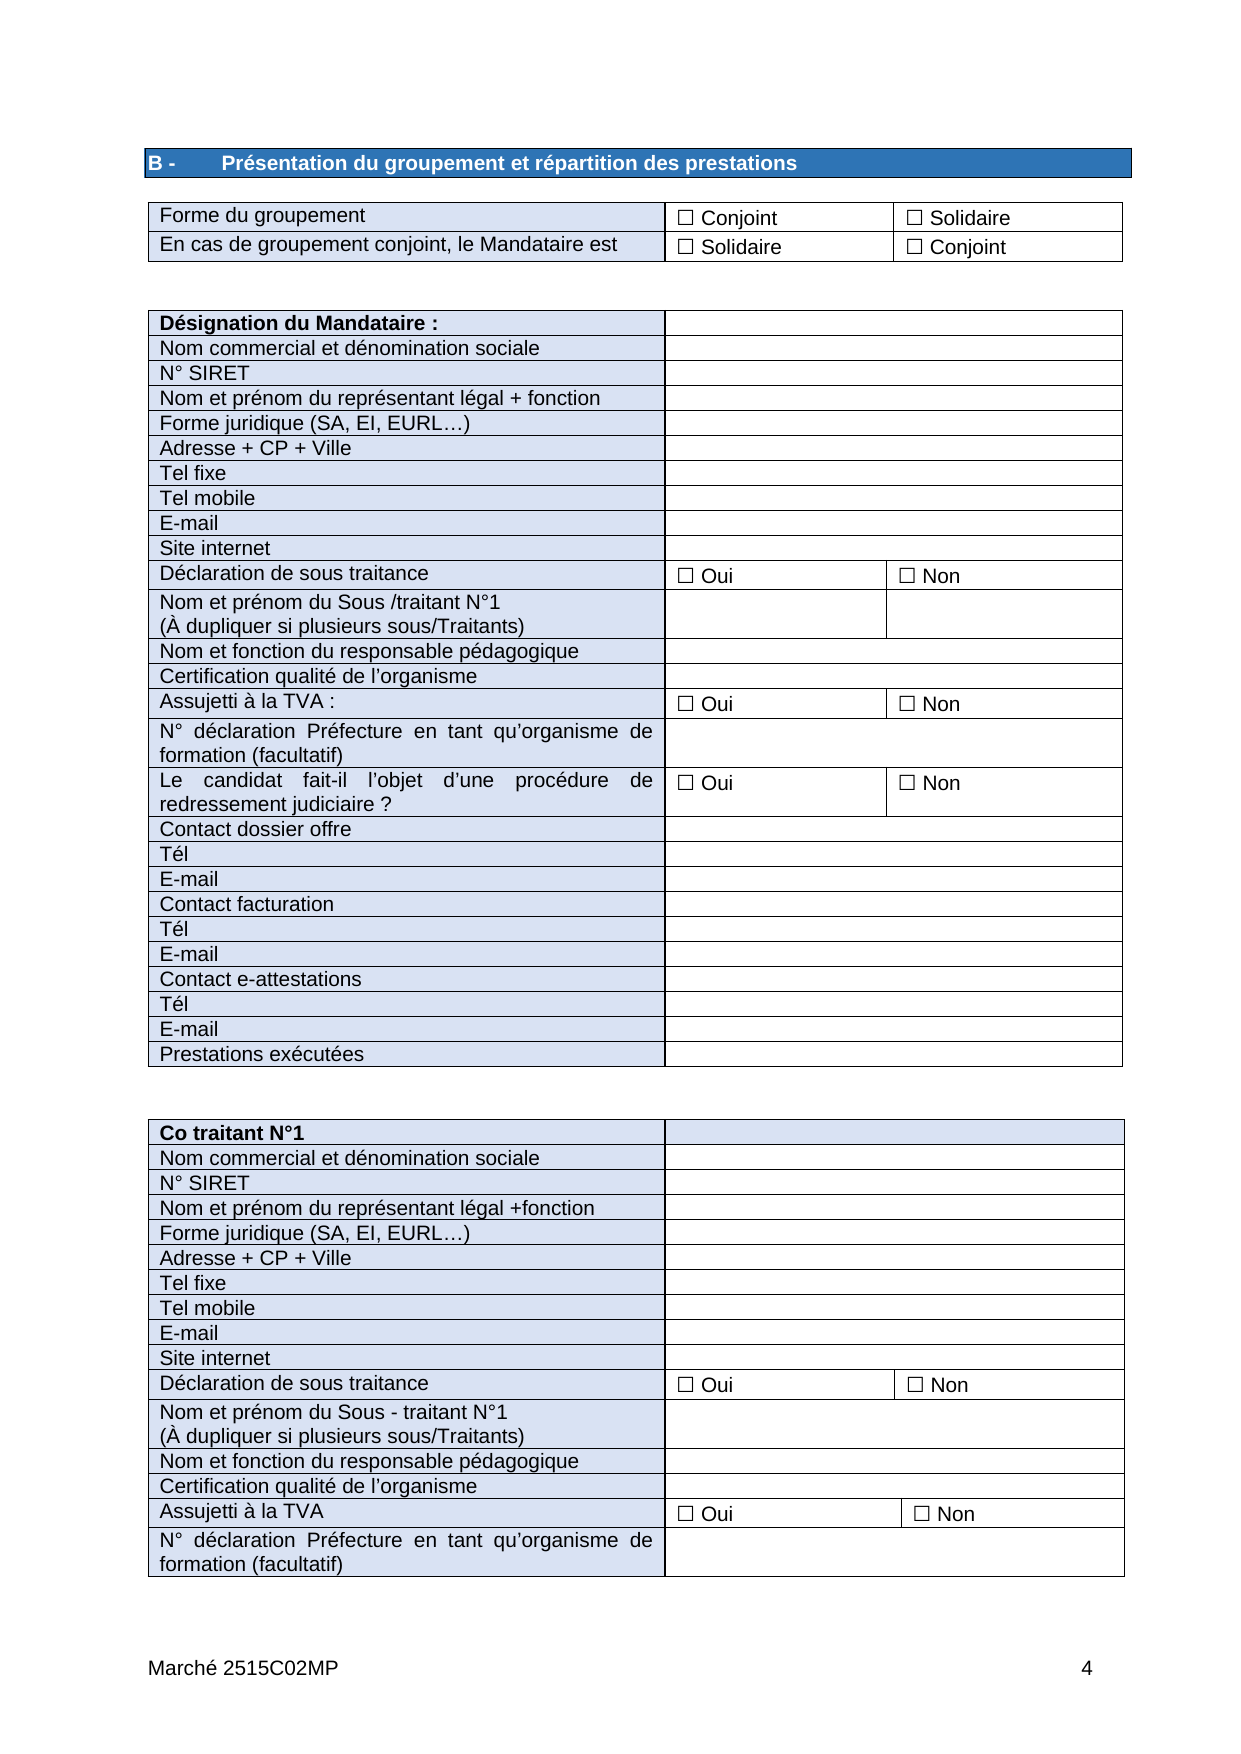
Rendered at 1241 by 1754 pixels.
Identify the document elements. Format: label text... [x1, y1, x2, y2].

table_cell [666, 1017, 1122, 1041]
table_cell [666, 486, 1122, 510]
table_cell Non [887, 561, 1122, 589]
table_cell [666, 992, 1122, 1016]
table_cell Site internet [149, 536, 664, 560]
table_cell [887, 590, 1122, 638]
table_cell [666, 1170, 1124, 1194]
table_cell Nom et prénom du Sous /traitant N°1 (À dupliquer si plusieurs sous/Traitants) [149, 590, 664, 638]
table_cell Tel mobile [149, 1295, 664, 1319]
table_cell Déclaration de sous traitance [149, 561, 664, 589]
table_cell Assujetti à la TVA : [149, 689, 664, 718]
table_cell [666, 1528, 1124, 1576]
table_cell Nom commercial et dénomination sociale [149, 1145, 664, 1169]
table_cell [666, 842, 1122, 866]
table_cell [666, 1345, 1124, 1369]
table_header Solidaire [894, 203, 1122, 231]
table_cell [666, 511, 1122, 535]
table_cell E-mail [149, 942, 664, 966]
table_cell Tel fixe [149, 461, 664, 485]
table_cell [666, 411, 1122, 435]
table_cell [666, 1220, 1124, 1244]
table_cell Contact dossier offre [149, 817, 664, 841]
table_cell Oui [666, 768, 886, 816]
table_cell [666, 719, 1122, 767]
table_cell [666, 1449, 1124, 1473]
table_cell Nom et fonction du responsable pédagogique [149, 639, 664, 663]
table_cell [666, 590, 886, 638]
table_cell Déclaration de sous traitance [149, 1370, 664, 1399]
table_cell E-mail [149, 867, 664, 891]
table_cell Nom et fonction du responsable pédagogique [149, 1449, 664, 1473]
table_cell [666, 967, 1122, 991]
table_cell [666, 1245, 1124, 1269]
table_cell [666, 1195, 1124, 1219]
table_cell Oui [666, 1499, 901, 1527]
table_cell [666, 1474, 1124, 1498]
table_cell Oui [666, 1370, 894, 1399]
table_cell [666, 639, 1122, 663]
table_cell [666, 461, 1122, 485]
table_cell [666, 1145, 1124, 1169]
table_cell [666, 386, 1122, 410]
table_cell [666, 1320, 1124, 1344]
table_header [666, 1120, 1124, 1144]
table_cell Certification qualité de l’organisme [149, 1474, 664, 1498]
table_cell [148, 262, 665, 310]
table_header Conjoint [666, 203, 893, 231]
table_cell [666, 336, 1122, 360]
table_cell Tél [149, 992, 664, 1016]
table_cell Solidaire [666, 232, 893, 261]
table_cell Adresse + CP + Ville [149, 1245, 664, 1269]
table_cell [666, 664, 1122, 688]
table_cell Adresse + CP + Ville [149, 436, 664, 460]
table_cell [666, 942, 1122, 966]
table_cell Assujetti à la TVA [149, 1499, 664, 1527]
table_cell E-mail [149, 511, 664, 535]
table_cell Tél [149, 842, 664, 866]
table_cell Le candidat fait-il l’objet d’une procédure de redressement judiciaire ? [149, 768, 664, 816]
table_cell [666, 1400, 1124, 1448]
table_cell [666, 1042, 1122, 1066]
table_cell Nom et prénom du représentant légal +fonction [149, 1195, 664, 1219]
list Présentation du groupement et répartition des prestations [146, 149, 1131, 177]
table_cell Tel fixe [149, 1270, 664, 1294]
table_cell N° SIRET [149, 361, 664, 385]
table_header Co traitant N°1 [149, 1120, 664, 1144]
table_cell Désignation du Mandataire : [149, 311, 664, 335]
table_cell Forme juridique (SA, EI, EURL…) [149, 1220, 664, 1244]
table_cell Tel mobile [149, 486, 664, 510]
table_cell [666, 1270, 1124, 1294]
table_cell E-mail [149, 1017, 664, 1041]
table_cell Contact e-attestations [149, 967, 664, 991]
table_cell Prestations exécutées [149, 1042, 664, 1066]
table_cell Non [887, 768, 1122, 816]
table_cell [666, 536, 1122, 560]
table_cell Oui [666, 689, 886, 718]
table_cell Site internet [149, 1345, 664, 1369]
table_header Forme du groupement [149, 203, 664, 231]
table_cell Nom et prénom du représentant légal + fonction [149, 386, 664, 410]
table_cell [666, 436, 1122, 460]
table_cell N° déclaration Préfecture en tant qu’organisme de formation (facultatif) [149, 719, 664, 767]
table_cell Certification qualité de l’organisme [149, 664, 664, 688]
table_cell [666, 817, 1122, 841]
table_cell [666, 867, 1122, 891]
table_cell Non [902, 1499, 1124, 1527]
table_cell [666, 892, 1122, 916]
table_cell Contact facturation [149, 892, 664, 916]
table_cell N° SIRET [149, 1170, 664, 1194]
table_cell [665, 262, 1123, 310]
table_cell Conjoint [894, 232, 1122, 261]
table_cell E-mail [149, 1320, 664, 1344]
table_cell Non [887, 689, 1122, 718]
table_cell N° déclaration Préfecture en tant qu’organisme de formation (facultatif) [149, 1528, 664, 1576]
table_cell Oui [666, 561, 886, 589]
table_cell En cas de groupement conjoint, le Mandataire est [149, 232, 664, 261]
table_cell Tél [149, 917, 664, 941]
table_cell [666, 361, 1122, 385]
table_cell Nom et prénom du Sous - traitant N°1 (À dupliquer si plusieurs sous/Traitants) [149, 1400, 664, 1448]
table_cell [666, 1295, 1124, 1319]
table_cell Nom commercial et dénomination sociale [149, 336, 664, 360]
table_cell Non [895, 1370, 1124, 1399]
table_cell Forme juridique (SA, EI, EURL…) [149, 411, 664, 435]
table_cell [666, 311, 1122, 335]
table_cell [666, 917, 1122, 941]
